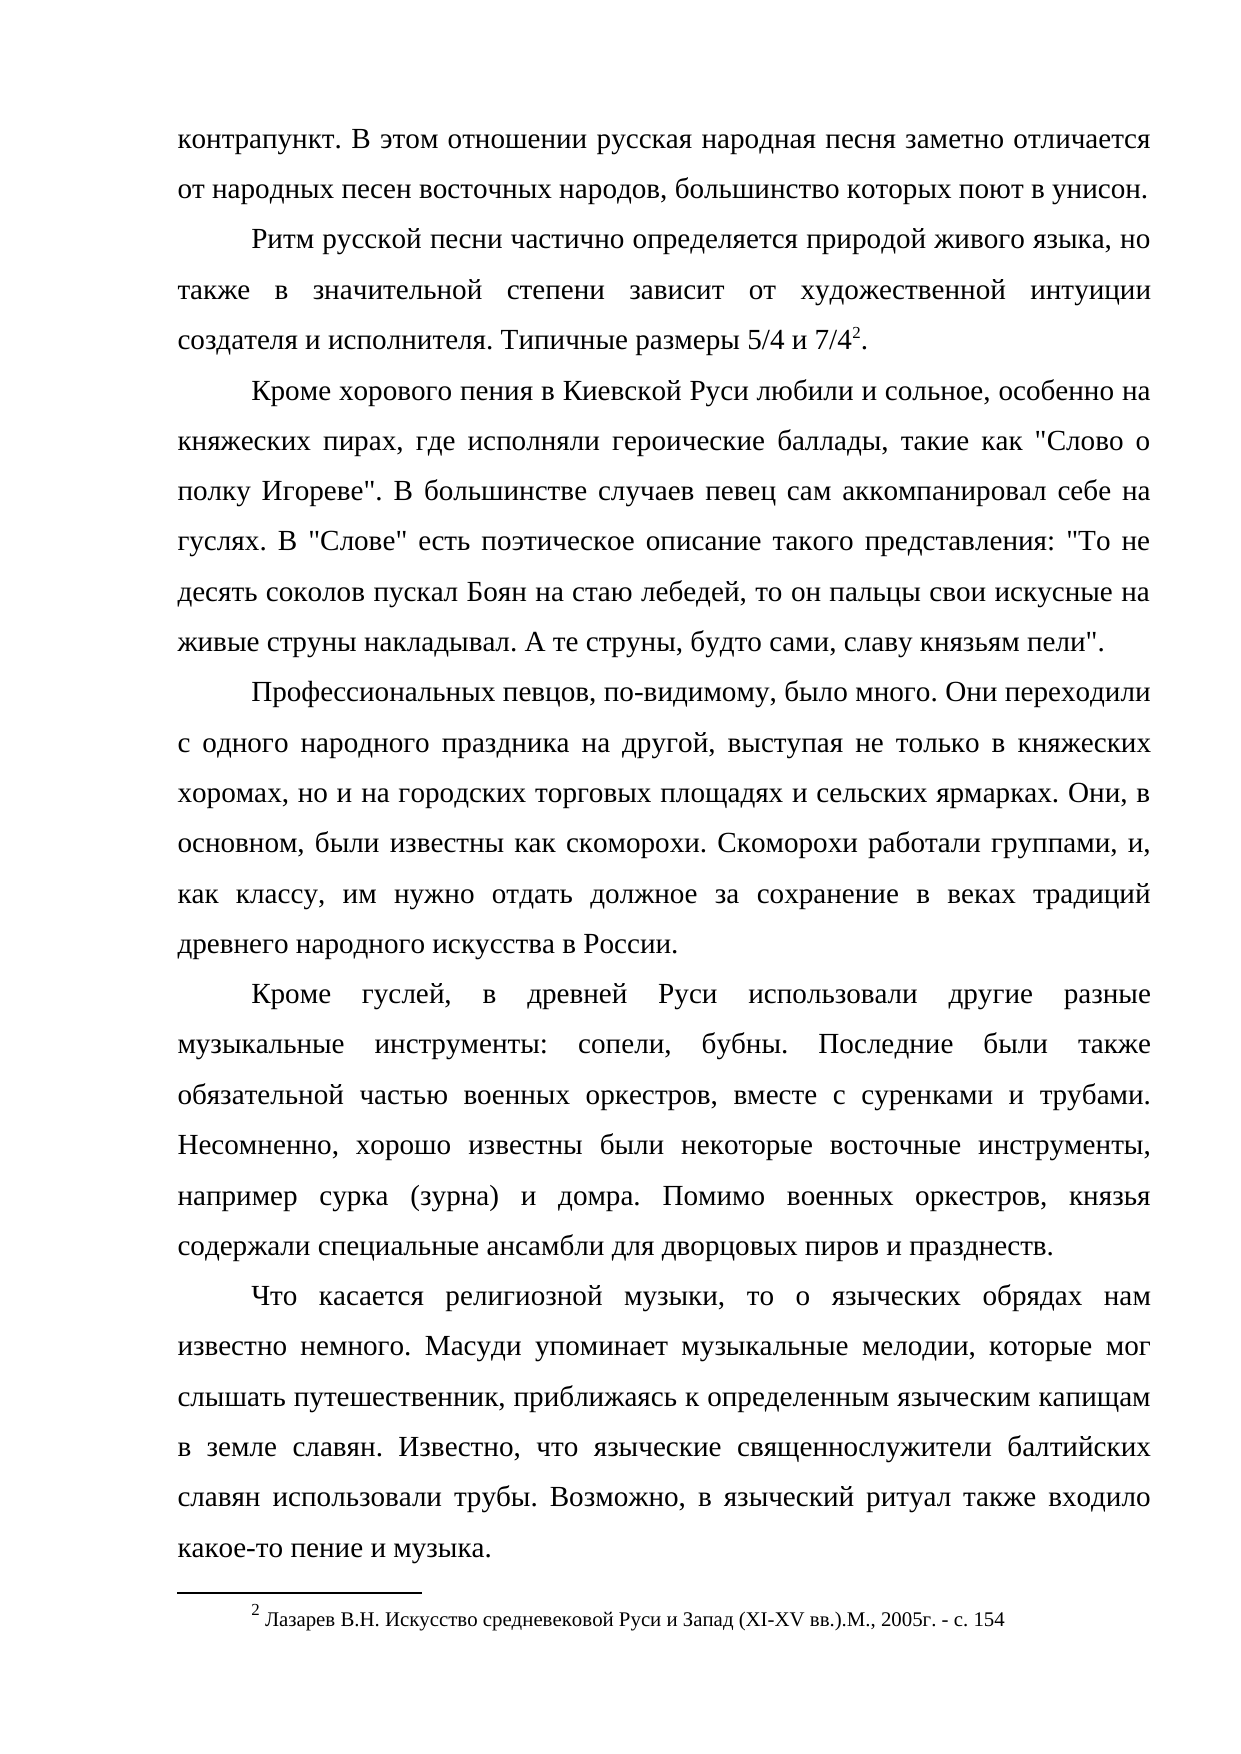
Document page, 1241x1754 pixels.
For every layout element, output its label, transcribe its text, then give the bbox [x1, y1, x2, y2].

text Ритм русской песни частично определяется природой живого языка, но также в значительной степени зависит от художественной интуиции создателя и исполнителя. Типичные размеры 5/4 и 7/4. [177, 222, 1152, 356]
text Кроме хорового пения в Киевской Руси любили и сольное, особенно на княжеских пирах, где исполняли героические баллады, такие как "Слово о полку Игореве". В большинстве случаев певец сам аккомпанировал себе на гуслях. В "Слове" есть поэтическое описание такого представления: "То не десять соколов пускал Боян на стаю лебедей, то он пальцы свои искусные на живые струны накладывал. А те струны, будто сами, славу князьям пели". [177, 373, 1152, 658]
text Что касается религиозной музыки, то о языческих обрядах нам известно немного. Масуди упоминает музыкальные мелодии, которые мог слышать путешественник, приближаясь к определенным языческим капищам в земле славян. Известно, что языческие священнослужители балтийских славян использовали трубы. Возможно, в языческий ритуал также входило какое-то пение и музыка. [177, 1278, 1152, 1563]
text Профессиональных певцов, по-видимому, было много. Они переходили с одного народного праздника на другой, выступая не только в княжеских хоромах, но и на городских торговых площадях и сельских ярмарках. Они, в основном, были известны как скоморохи. Скоморохи работали группами, и, как классу, им нужно отдать должное за сохранение в веках традиций древнего народного искусства в России. [177, 674, 1152, 959]
text Кроме гуслей, в древней Руси использовали другие разные музыкальные инструменты: сопели, бубны. Последние были также обязательной частью военных оркестров, вместе с суренками и трубами. Несомненно, хорошо известны были некоторые восточные инструменты, например сурка (зурна) и домра. Помимо военных оркестров, князья содержали специальные ансамбли для дворцовых пиров и празднеств. [177, 976, 1152, 1261]
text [177, 121, 1152, 205]
